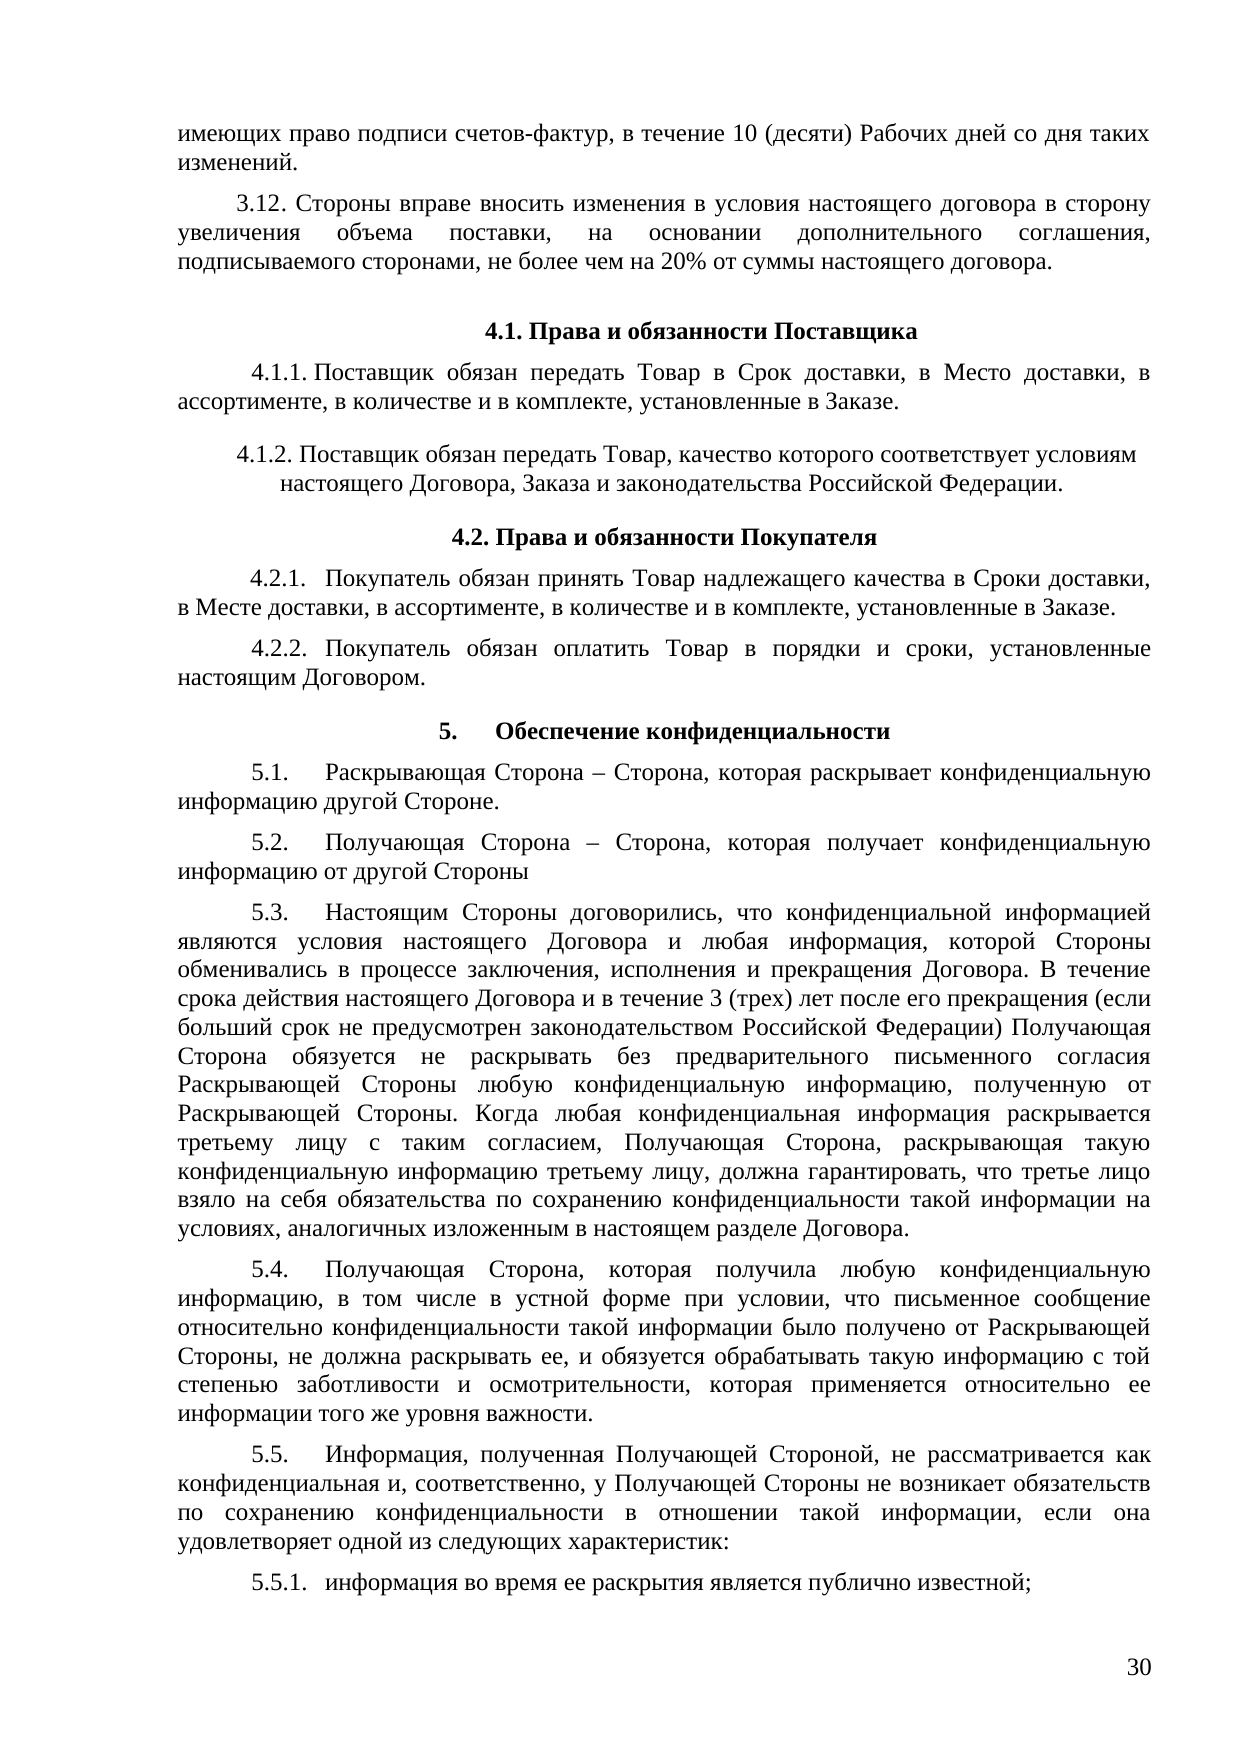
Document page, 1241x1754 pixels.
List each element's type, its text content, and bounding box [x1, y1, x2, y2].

list Обеспечение конфиденциальности [177, 716, 1152, 744]
list Поставщик обязан передать Товар в Срок доставки, в Место доставки, в ассортименте, в количестве и в комплекте, установленные в Заказе. [177, 357, 1152, 414]
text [177, 118, 1152, 176]
list Настоящим Стороны договорились, что конфиденциальной информацией являются условия настоящего Договора и любая информация, которой Стороны обменивались в процессе заключения, исполнения и прекращения Договора. В течение срока действия настоящего Договора и в течение 3 (трех) лет после его прекращения (если больший срок не предусмотрен законодательством Российской Федерации) Получающая Сторона обязуется не раскрывать без предварительного письменного согласия Раскрывающей Стороны любую конфиденциальную информацию, полученную от Раскрывающей Стороны. Когда любая конфиденциальная информация раскрывается третьему лицу с таким согласием, Получающая Сторона, раскрывающая такую конфиденциальную информацию третьему лицу, должна гарантировать, что третье лицо взяло на себя обязательства по сохранению конфиденциальности такой информации на условиях, аналогичных изложенным в настоящем разделе Договора. [177, 897, 1152, 1242]
list Информация, полученная Получающей Стороной, не рассматривается как конфиденциальная и, соответственно, у Получающей Стороны не возникает обязательств по сохранению конфиденциальности в отношении такой информации, если она удовлетворяет одной из следующих характеристик: [177, 1439, 1152, 1554]
text 4.2. Права и обязанности Покупателя [177, 522, 1152, 551]
list Раскрывающая Сторона – Сторона, которая раскрывает конфиденциальную информацию другой Стороне. [177, 757, 1152, 814]
list Получающая Сторона, которая получила любую конфиденциальную информацию, в том числе в устной форме при условии, что письменное сообщение относительно конфиденциальности такой информации было получено от Раскрывающей Стороны, не должна раскрывать ее, и обязуется обрабатывать такую информацию с той степенью заботливости и осмотрительности, которая применяется относительно ее информации того же уровня важности. [177, 1254, 1152, 1427]
list Покупатель обязан оплатить Товар в порядки и сроки, установленные настоящим Договором. [177, 633, 1152, 691]
list информация во время ее раскрытия является публично известной; [177, 1567, 1152, 1596]
text 4.1. Права и обязанности Поставщика [177, 316, 1152, 344]
list Получающая Сторона – Сторона, которая получает конфиденциальную информацию от другой Стороны [177, 827, 1152, 884]
list . Стороны вправе вносить изменения в условия настоящего договора в сторону увеличения объема поставки, на основании дополнительного соглашения, подписываемого сторонами, не более чем на 20% от суммы настоящего договора. [177, 188, 1152, 274]
list Покупатель обязан принять Товар надлежащего качества в Сроки доставки, в Месте доставки, в ассортименте, в количестве и в комплекте, установленные в Заказе. [177, 563, 1152, 621]
list Поставщик обязан передать Товар, качество которого соответствует условиям настоящего Договора, Заказа и законодательства Российской Федерации. [192, 439, 1152, 497]
